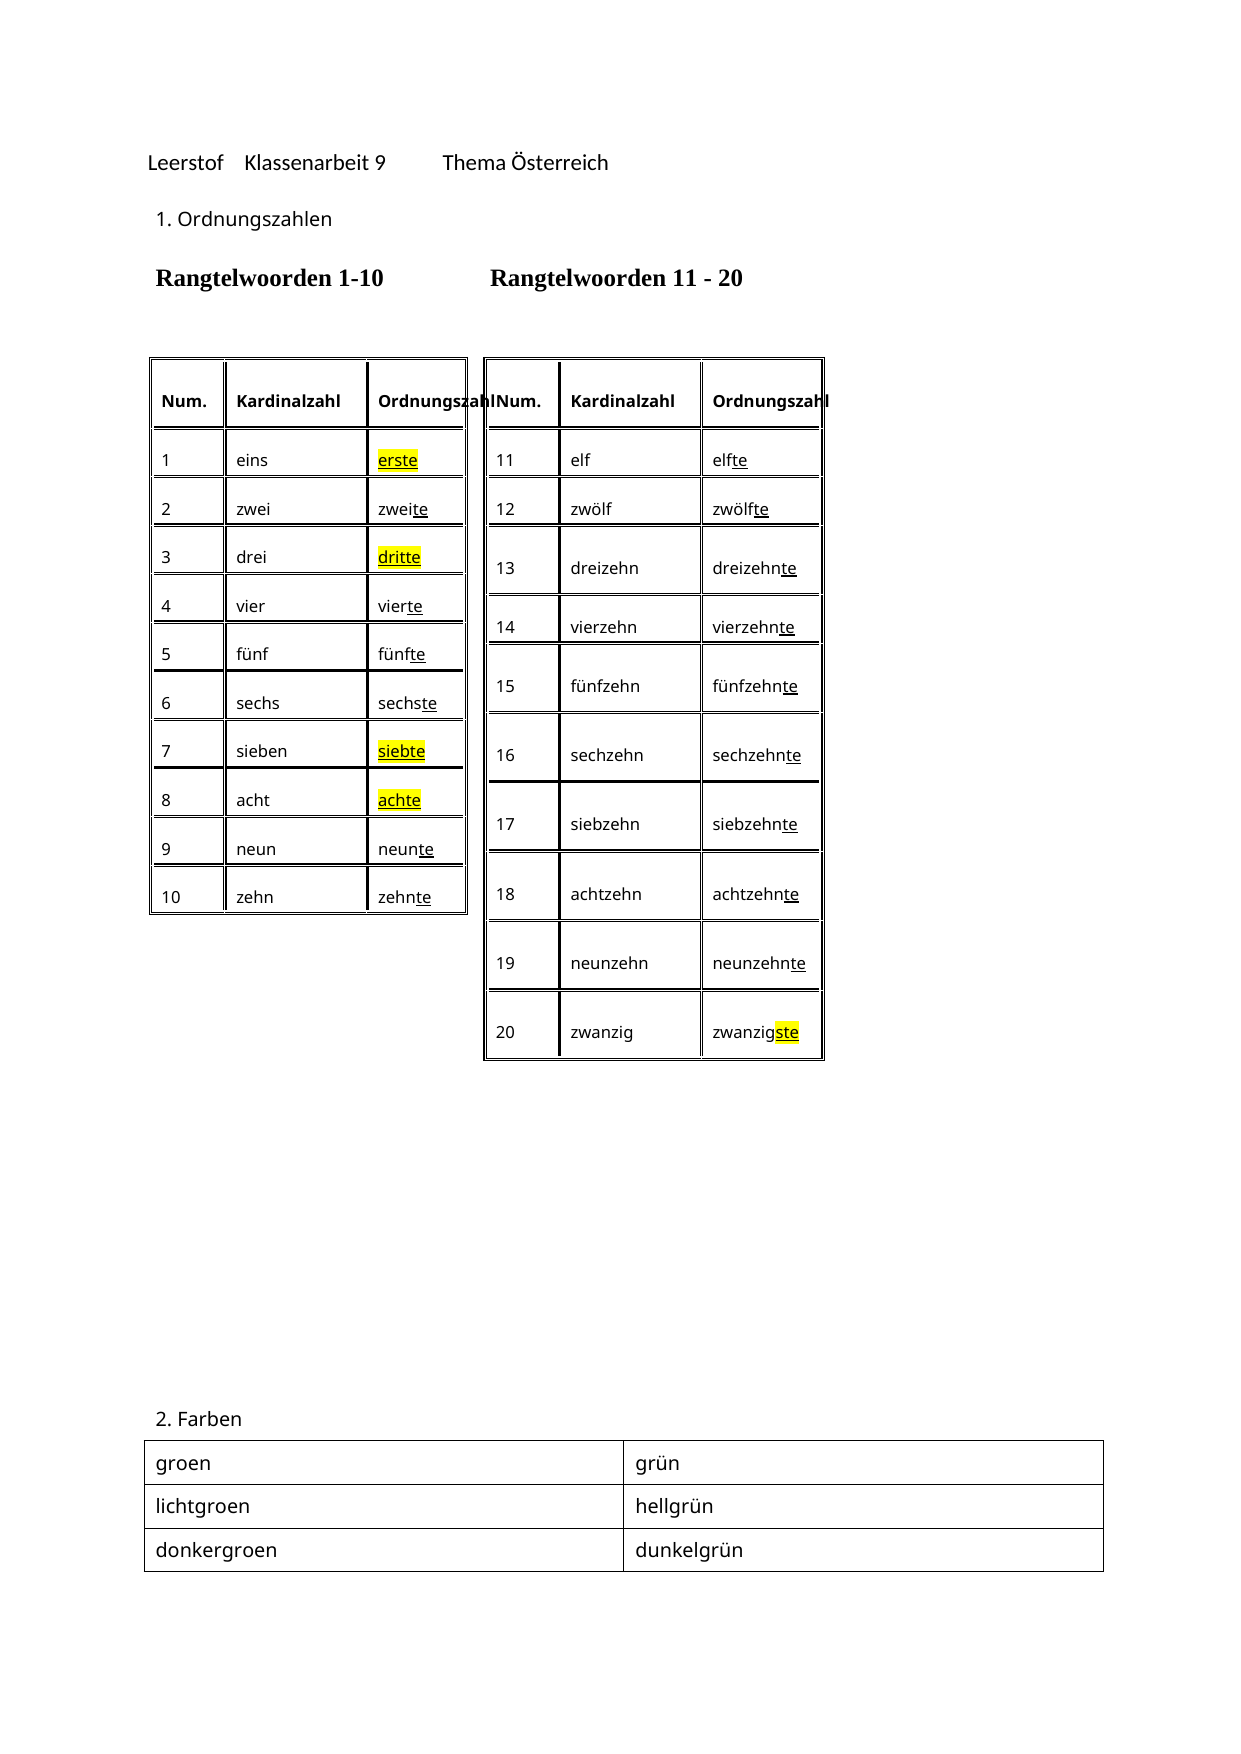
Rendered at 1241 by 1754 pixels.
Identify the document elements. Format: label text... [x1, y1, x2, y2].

text Leerstof Klassenarbeit 9 Thema Österreich [148, 148, 1093, 176]
table_cell donkergroen [145, 1529, 623, 1571]
table_cell dunkelgrün [624, 1529, 1103, 1571]
table_cell lichtgroen [145, 1485, 623, 1527]
table_header Rangtelwoorden 1-10 [132, 240, 466, 1223]
table_header groen [145, 1441, 623, 1484]
table_header Rangtelwoorden 11 - 20 [466, 240, 823, 1223]
text 1. Ordnungszahlen [155, 205, 1085, 232]
table_cell hellgrün [624, 1485, 1103, 1527]
table_header grün [624, 1441, 1103, 1484]
text 2. Farben [155, 1405, 1085, 1432]
